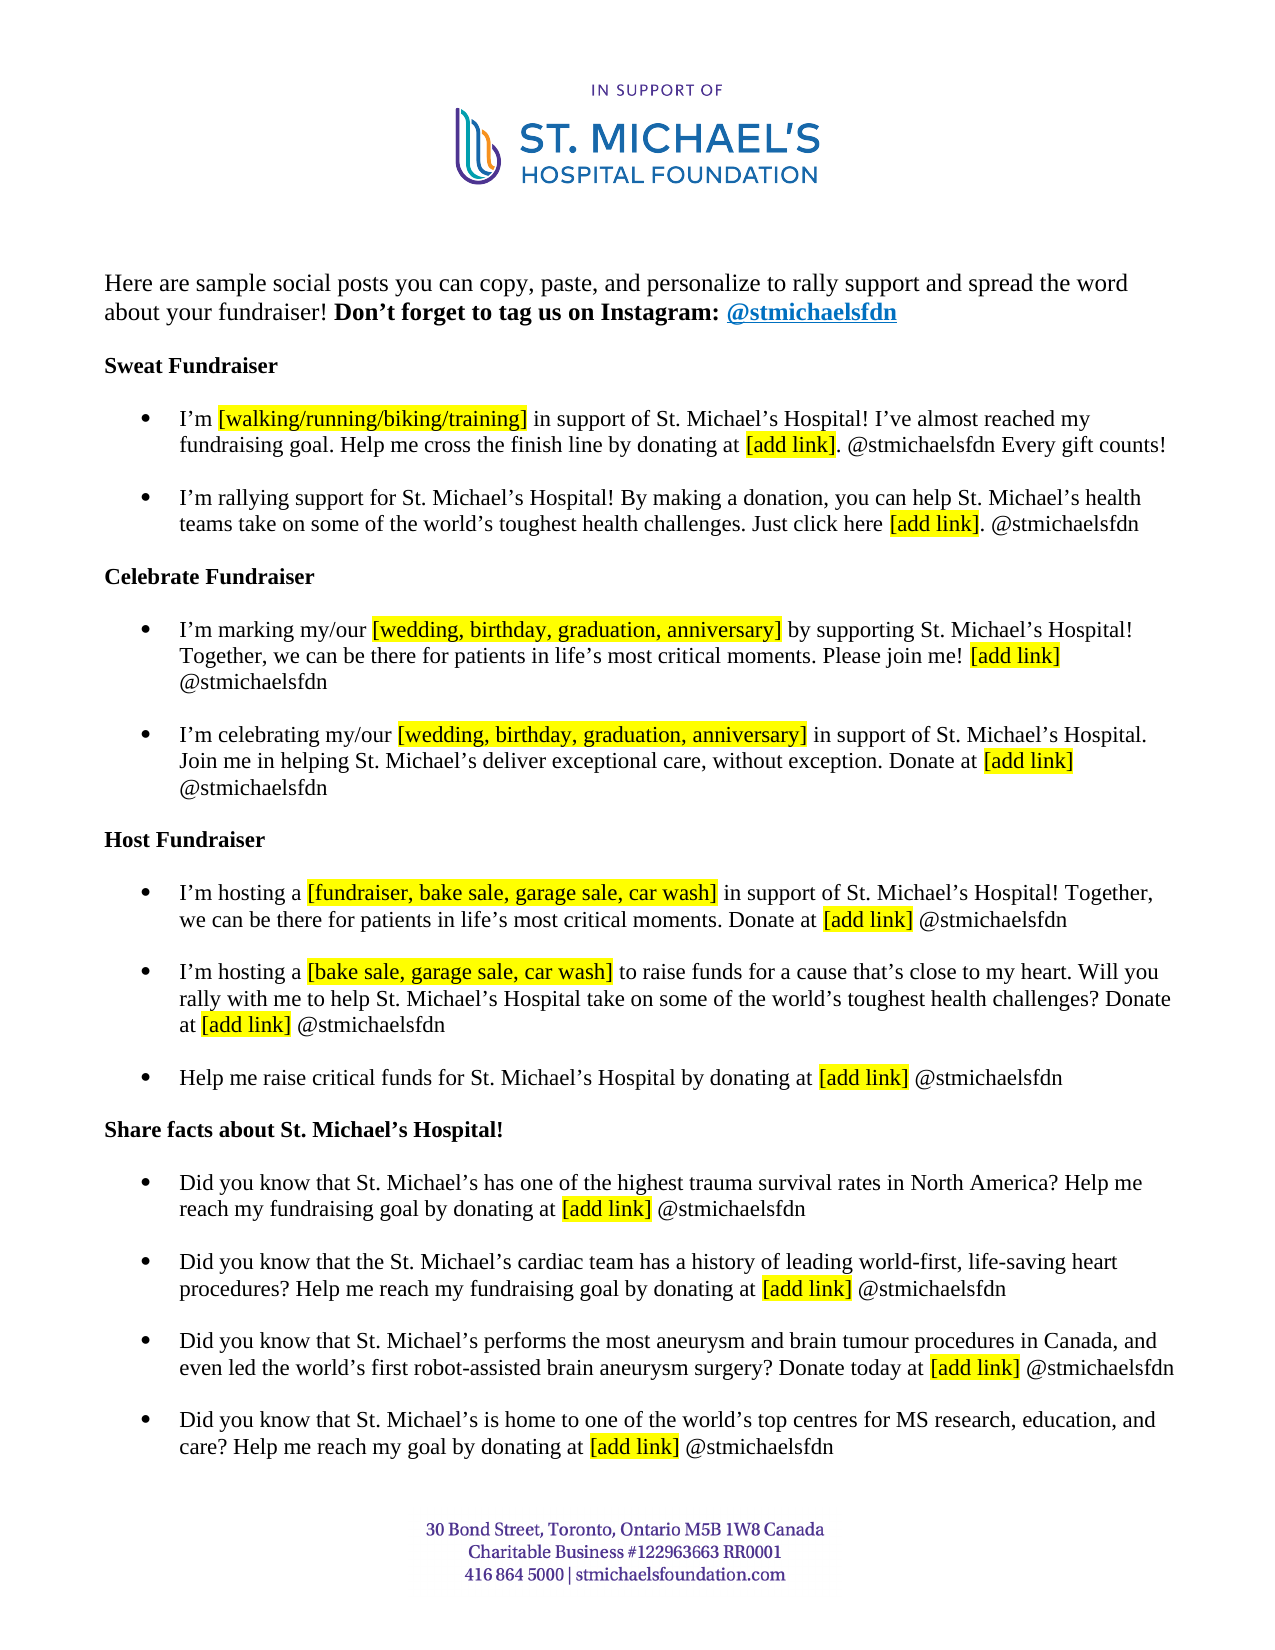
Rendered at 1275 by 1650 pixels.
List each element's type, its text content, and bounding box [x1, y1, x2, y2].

list Help me raise critical funds for St. Michael’s Hospital by donating at [add link] @stmichaelsfdn [142, 1064, 819, 1090]
picture [428, 54, 847, 212]
list Did you know that St. Michael’s performs the most aneurysm and brain tumour procedures in Canada, and even led the world’s first robot-assisted brain aneurysm surgery? Donate today at [add link] @stmichaelsfdn [142, 1327, 1183, 1406]
list I’m marking my/our [wedding, birthday, graduation, anniversary] by supporting St. Michael’s Hospital! Together, we can be there for patients in life’s most critical moments. Please join me! [add link] @stmichaelsfdn [142, 616, 1183, 695]
picture [407, 1507, 843, 1597]
text Celebrate Fundraiser [104, 563, 1183, 616]
list I’m hosting a [bake sale, garage sale, car wash] to raise funds for a cause that’s close to my heart. Will you rally with me to help St. Michael’s Hospital take on some of the world’s toughest health challenges? Donate at [add link] @stmichaelsfdn [142, 958, 1183, 1037]
text Sweat Fundraiser [104, 352, 1183, 405]
list Did you know that St. Michael’s has one of the highest trauma survival rates in North America? Help me reach my fundraising goal by donating at [add link] @stmichaelsfdn [142, 1169, 1183, 1248]
list I’m [walking/running/biking/training] in support of St. Michael’s Hospital! I’ve almost reached my fundraising goal. Help me cross the finish line by donating at [add link]. @stmichaelsfdn Every gift counts! [142, 405, 1183, 458]
text Here are sample social posts you can copy, paste, and personalize to rally support and spread the word about your fundraiser! Don’t forget to tag us on Instagram: @stmichaelsfdn [104, 268, 1183, 326]
list I’m rallying support for St. Michael’s Hospital! By making a donation, you can help St. Michael’s health teams take on some of the world’s toughest health challenges. Just click here [add link]. @stmichaelsfdn [142, 484, 1183, 537]
text Share facts about St. Michael’s Hospital! [104, 1116, 1183, 1143]
list Did you know that the St. Michael’s cardiac team has a history of leading world-first, life-saving heart procedures? Help me reach my fundraising goal by donating at [add link] @stmichaelsfdn [142, 1248, 1183, 1301]
list I’m celebrating my/our [wedding, birthday, graduation, anniversary] in support of St. Michael’s Hospital. Join me in helping St. Michael’s deliver exceptional care, without exception. Donate at [add link] @stmichaelsfdn [142, 721, 1183, 800]
list Help me raise critical funds for St. Michael’s Hospital by donating at [add link] @stmichaelsfdn [909, 1064, 1183, 1090]
list I’m hosting a [fundraiser, bake sale, garage sale, car wash] in support of St. Michael’s Hospital! Together, we can be there for patients in life’s most critical moments. Donate at [add link] @stmichaelsfdn [142, 879, 1183, 932]
list Did you know that St. Michael’s is home to one of the world’s top centres for MS research, education, and care? Help me reach my goal by donating at [add link] @stmichaelsfdn [142, 1406, 1183, 1459]
text Host Fundraiser [104, 827, 1183, 879]
